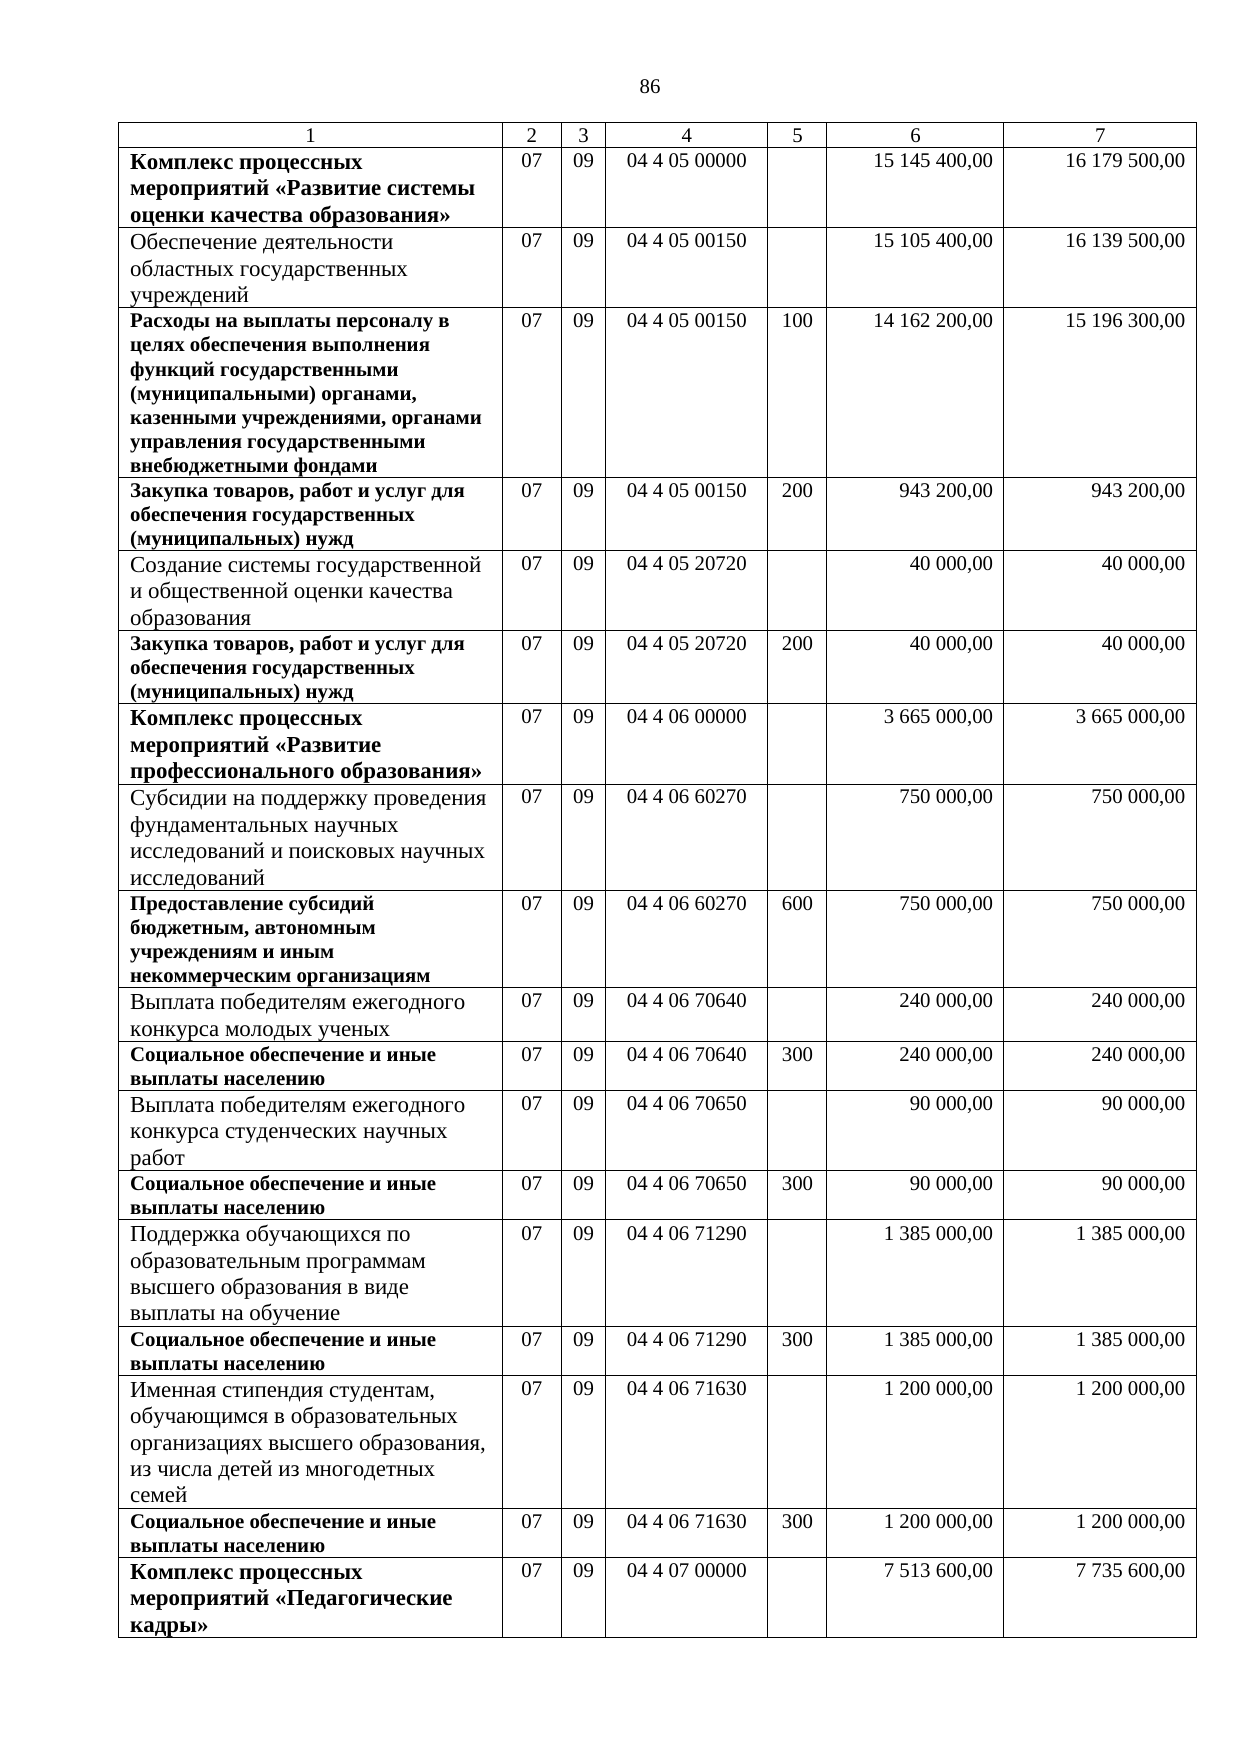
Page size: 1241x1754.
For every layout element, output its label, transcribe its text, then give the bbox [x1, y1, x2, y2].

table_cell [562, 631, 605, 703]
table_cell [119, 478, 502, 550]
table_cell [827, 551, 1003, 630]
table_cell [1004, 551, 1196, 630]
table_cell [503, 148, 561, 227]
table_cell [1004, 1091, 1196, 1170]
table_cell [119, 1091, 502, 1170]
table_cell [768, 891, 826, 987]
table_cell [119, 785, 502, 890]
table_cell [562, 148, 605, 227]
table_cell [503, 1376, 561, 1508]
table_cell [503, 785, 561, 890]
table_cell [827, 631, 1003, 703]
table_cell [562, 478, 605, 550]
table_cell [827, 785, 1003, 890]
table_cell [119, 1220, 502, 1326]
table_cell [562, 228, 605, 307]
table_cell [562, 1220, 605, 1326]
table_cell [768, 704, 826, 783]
table_header 2 [503, 123, 561, 147]
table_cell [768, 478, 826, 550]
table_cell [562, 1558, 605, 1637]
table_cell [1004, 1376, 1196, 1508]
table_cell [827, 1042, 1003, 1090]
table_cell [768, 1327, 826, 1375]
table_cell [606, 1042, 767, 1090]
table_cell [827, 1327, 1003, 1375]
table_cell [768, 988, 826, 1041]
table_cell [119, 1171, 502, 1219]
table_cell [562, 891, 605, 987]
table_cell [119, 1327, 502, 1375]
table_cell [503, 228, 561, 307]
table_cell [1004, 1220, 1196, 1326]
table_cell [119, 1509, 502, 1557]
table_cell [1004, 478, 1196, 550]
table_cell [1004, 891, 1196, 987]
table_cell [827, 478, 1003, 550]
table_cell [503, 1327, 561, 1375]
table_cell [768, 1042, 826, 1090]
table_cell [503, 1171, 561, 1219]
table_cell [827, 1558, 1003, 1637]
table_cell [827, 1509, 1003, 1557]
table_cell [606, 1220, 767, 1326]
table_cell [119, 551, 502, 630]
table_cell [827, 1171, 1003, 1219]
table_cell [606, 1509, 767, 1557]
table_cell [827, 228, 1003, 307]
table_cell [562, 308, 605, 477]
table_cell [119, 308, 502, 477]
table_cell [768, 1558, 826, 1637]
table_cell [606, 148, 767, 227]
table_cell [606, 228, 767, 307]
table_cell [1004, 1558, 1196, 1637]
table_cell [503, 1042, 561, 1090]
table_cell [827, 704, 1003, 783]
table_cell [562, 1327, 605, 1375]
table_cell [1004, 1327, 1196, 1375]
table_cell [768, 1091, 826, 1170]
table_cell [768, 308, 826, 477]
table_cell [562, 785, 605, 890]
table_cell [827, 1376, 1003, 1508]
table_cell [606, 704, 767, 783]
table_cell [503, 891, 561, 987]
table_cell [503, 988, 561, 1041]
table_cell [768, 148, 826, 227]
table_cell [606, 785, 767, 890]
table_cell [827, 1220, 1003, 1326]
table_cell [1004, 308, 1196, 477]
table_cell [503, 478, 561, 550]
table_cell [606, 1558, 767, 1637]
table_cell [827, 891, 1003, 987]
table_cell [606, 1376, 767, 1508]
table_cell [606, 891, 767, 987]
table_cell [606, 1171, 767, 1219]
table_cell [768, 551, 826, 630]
table_header 7 [1004, 123, 1196, 147]
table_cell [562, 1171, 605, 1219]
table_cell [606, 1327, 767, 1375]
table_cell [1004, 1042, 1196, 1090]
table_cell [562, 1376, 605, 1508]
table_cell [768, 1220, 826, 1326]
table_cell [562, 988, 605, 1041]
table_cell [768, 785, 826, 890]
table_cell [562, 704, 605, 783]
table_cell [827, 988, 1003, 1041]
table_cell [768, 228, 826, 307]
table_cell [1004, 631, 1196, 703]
table_header 6 [827, 123, 1003, 147]
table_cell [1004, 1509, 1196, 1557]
table_header 3 [562, 123, 605, 147]
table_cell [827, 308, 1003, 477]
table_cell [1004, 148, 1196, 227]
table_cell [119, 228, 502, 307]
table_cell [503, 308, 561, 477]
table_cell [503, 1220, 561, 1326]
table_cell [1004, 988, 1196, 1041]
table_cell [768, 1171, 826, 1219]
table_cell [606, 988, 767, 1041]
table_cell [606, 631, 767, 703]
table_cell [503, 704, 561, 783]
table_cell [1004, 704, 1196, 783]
table_header 1 [119, 123, 502, 147]
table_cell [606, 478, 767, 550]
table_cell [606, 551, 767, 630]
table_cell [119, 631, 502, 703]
table_header 5 [768, 123, 826, 147]
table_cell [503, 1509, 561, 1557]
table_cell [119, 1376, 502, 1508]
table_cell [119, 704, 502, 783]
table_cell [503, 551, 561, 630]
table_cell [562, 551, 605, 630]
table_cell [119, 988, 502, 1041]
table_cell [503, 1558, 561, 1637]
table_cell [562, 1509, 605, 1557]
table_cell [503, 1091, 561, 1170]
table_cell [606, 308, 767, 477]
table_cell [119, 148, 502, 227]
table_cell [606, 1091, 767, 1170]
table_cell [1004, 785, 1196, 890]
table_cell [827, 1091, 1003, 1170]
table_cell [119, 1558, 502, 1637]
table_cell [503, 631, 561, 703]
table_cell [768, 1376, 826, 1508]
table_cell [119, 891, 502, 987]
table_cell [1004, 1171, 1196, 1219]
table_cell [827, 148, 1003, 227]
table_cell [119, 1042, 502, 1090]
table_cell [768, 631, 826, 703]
table_header 4 [606, 123, 767, 147]
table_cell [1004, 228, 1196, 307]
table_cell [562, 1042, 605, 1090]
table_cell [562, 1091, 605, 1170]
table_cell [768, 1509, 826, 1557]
